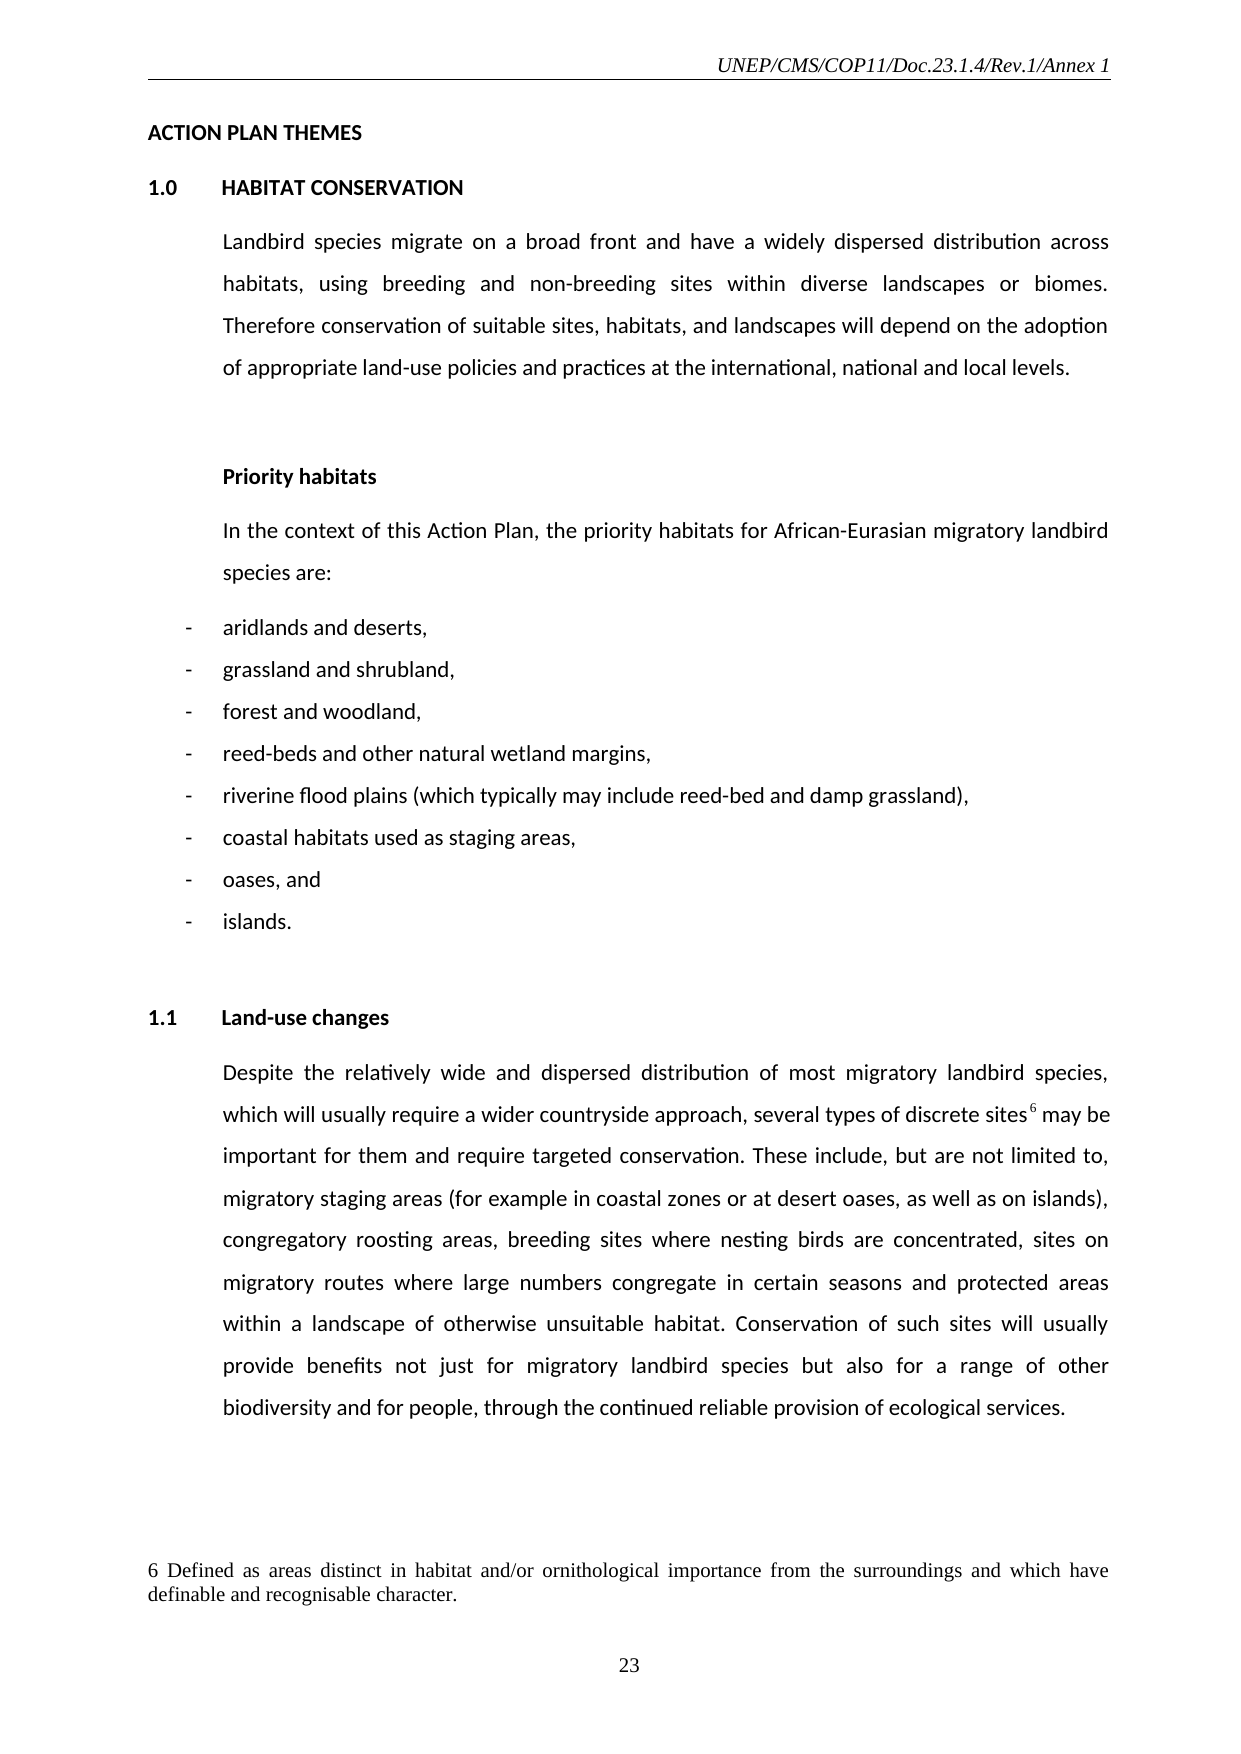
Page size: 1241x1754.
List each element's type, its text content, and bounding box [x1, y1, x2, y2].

text In the context of this Action Plan, the priority habitats for African-Eurasian migratory landbird species are: [223, 516, 1110, 586]
text Priority habitats [223, 462, 1110, 490]
text Landbird species migrate on a broad front and have a widely dispersed distribution across habitats, using breeding and non-breeding sites within diverse landscapes or biomes. Therefore conservation of suitable sites, habitats, and landscapes will depend on the adoption of appropriate land-use policies and practices at the international, national and local levels. [223, 227, 1110, 381]
list reed-beds and other natural wetland margins, [185, 739, 1110, 767]
list forest and woodland, [185, 697, 1110, 725]
text 1.1 Land-use changes [148, 1003, 1110, 1031]
text Despite the relatively wide and dispersed distribution of most migratory landbird species, which will usually require a wider countryside approach, several types of discrete sites may be important for them and require targeted conservation. These include, but are not limited to, migratory staging areas (for example in coastal zones or at desert oases, as well as on islands), congregatory roosting areas, breeding sites where nesting birds are concentrated, sites on migratory routes where large numbers congregate in certain seasons and protected areas within a landscape of otherwise unsuitable habitat. Conservation of such sites will usually provide benefits not just for migratory landbird species but also for a range of other biodiversity and for people, through the continued reliable provision of ecological services. [223, 1058, 1110, 1422]
list coastal habitats used as staging areas, [185, 823, 1110, 851]
list aridlands and deserts, [185, 613, 1110, 641]
text 1.0 HABITAT CONSERVATION [148, 173, 1110, 201]
list oases, and [185, 865, 1110, 893]
list islands. [185, 907, 1110, 935]
list riverine flood plains (which typically may include reed-bed and damp grassland), [185, 781, 1110, 809]
text ACTION PLAN THEMES [148, 118, 1110, 146]
list grassland and shrubland, [185, 655, 1110, 683]
